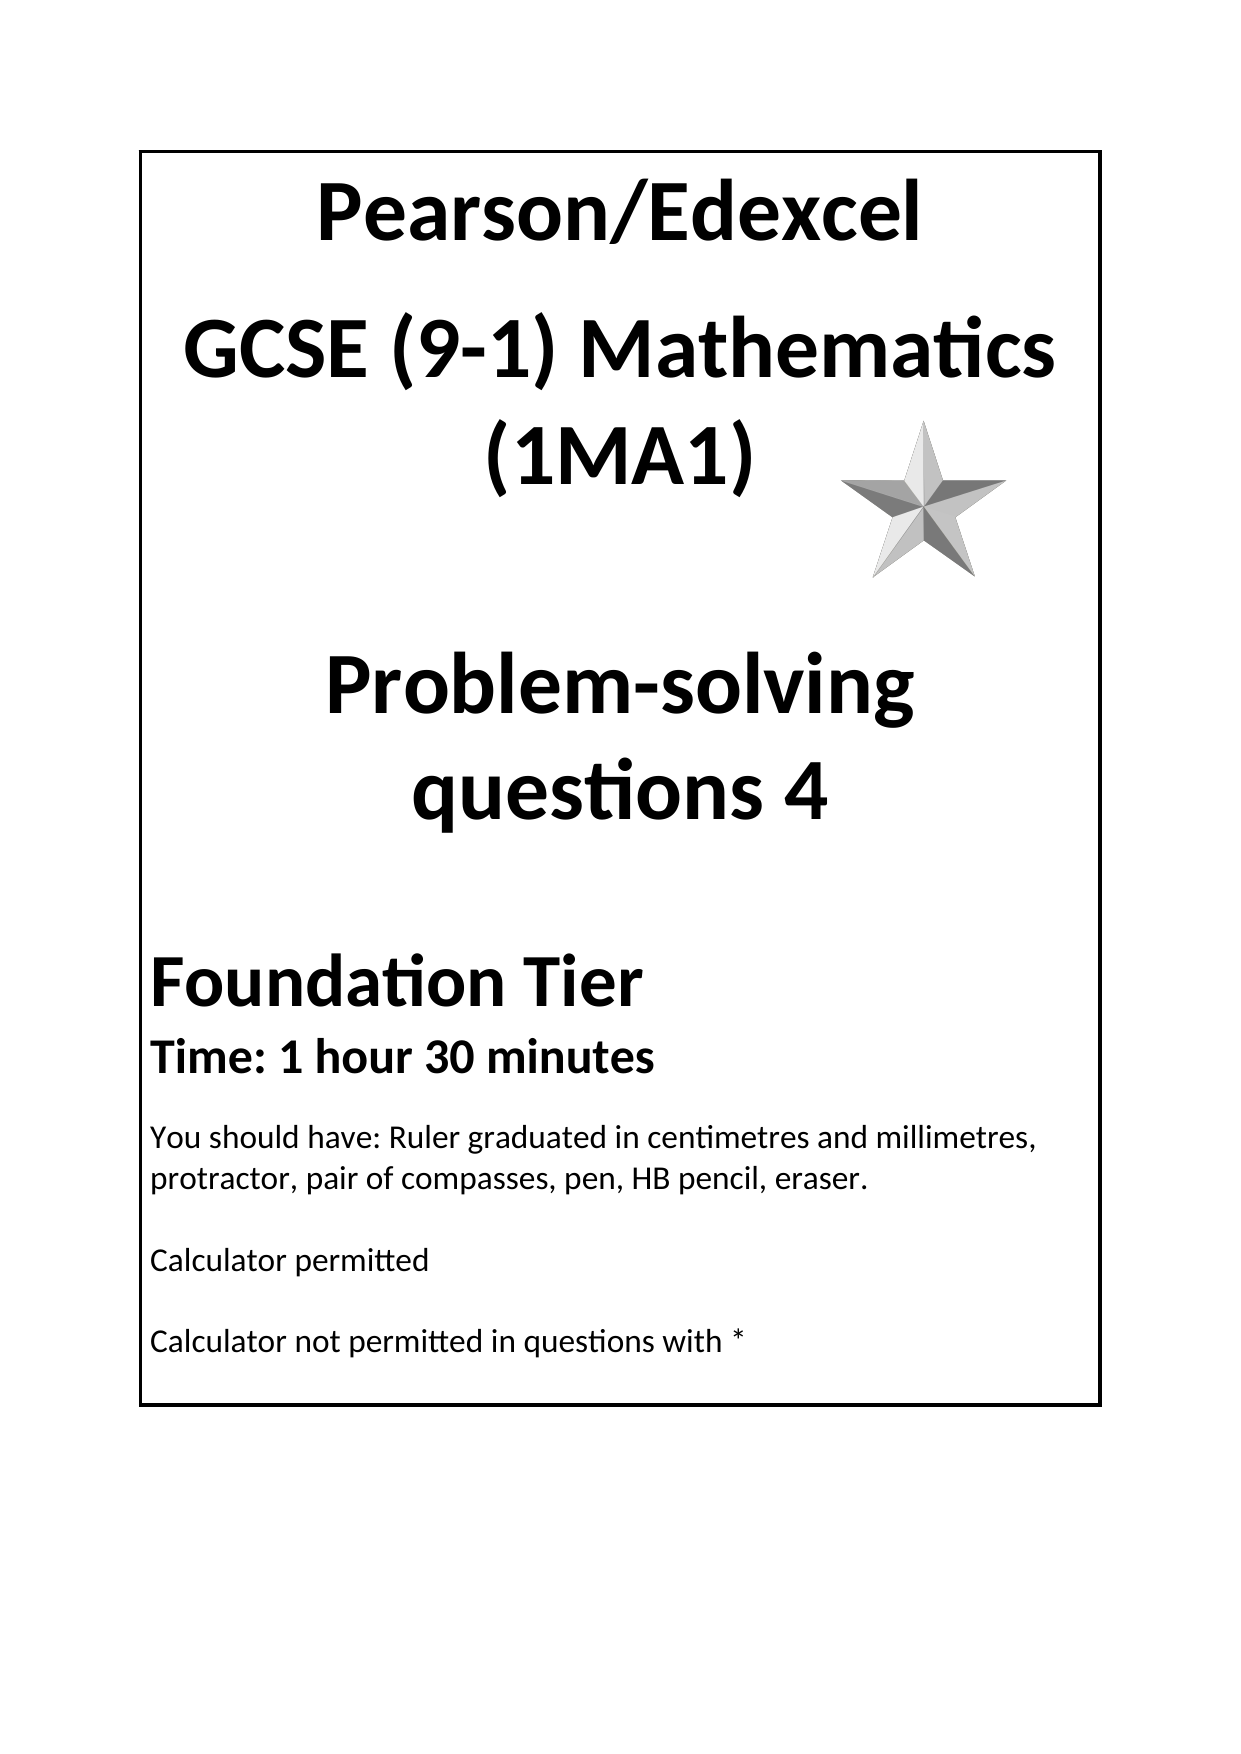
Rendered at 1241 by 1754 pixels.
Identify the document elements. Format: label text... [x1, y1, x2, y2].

text You should have: Ruler graduated in centimetres and millimetres, protractor, pair of compasses, pen, HB pencil, eraser. [142, 1111, 1098, 1198]
text Calculator not permitted in questions with * [150, 1320, 1090, 1361]
text Time: 1 hour 30 minutes [150, 1025, 1090, 1086]
text Problem-solving questions 4 [150, 628, 1090, 842]
picture [837, 417, 1010, 581]
text Calculator permitted [150, 1238, 1090, 1279]
text Foundation Tier [150, 933, 1090, 1025]
text Pearson/Edexcel [142, 153, 1098, 262]
text GCSE (9-1) Mathematics (1MA1) [150, 292, 1090, 506]
